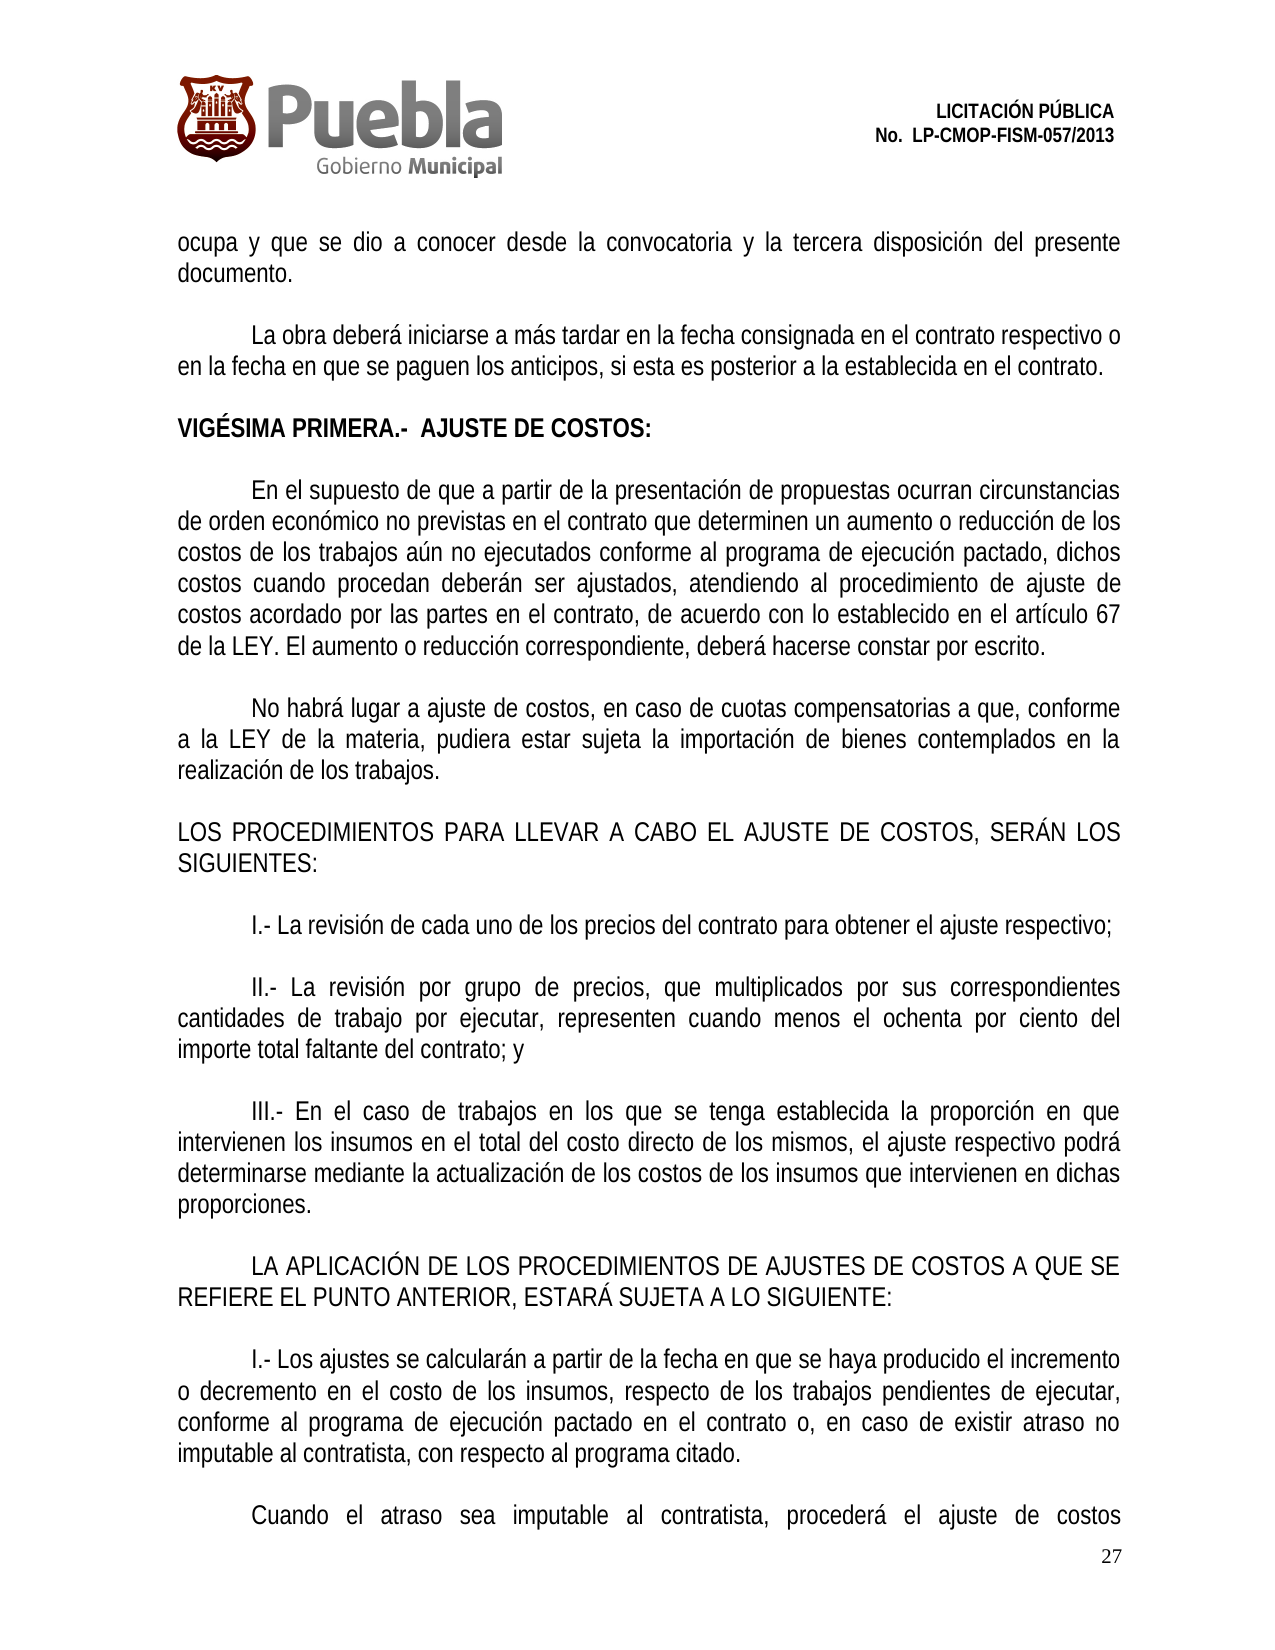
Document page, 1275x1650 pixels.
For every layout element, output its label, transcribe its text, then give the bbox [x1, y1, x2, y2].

text I.- Los ajustes se calcularán a partir de la fecha en que se haya producido el incremento o decremento en el costo de los insumos, respecto de los trabajos pendientes de ejecutar, conforme al programa de ejecución pactado en el contrato o, en caso de existir atraso no imputable al contratista, con respecto al programa citado. [177, 1344, 1122, 1468]
picture [177, 75, 502, 178]
text La obra deberá iniciarse a más tardar en la fecha consignada en el contrato respectivo o en la fecha en que se paguen los anticipos, si esta es posterior a la establecida en el contrato. [177, 319, 1122, 381]
text III.- En el caso de trabajos en los que se tenga establecida la proporción en que intervienen los insumos en el total del costo directo de los mismos, el ajuste respectivo podrá determinarse mediante la actualización de los costos de los insumos que intervienen en dichas proporciones. [177, 1095, 1122, 1219]
text VIGÉSIMA PRIMERA.- AJUSTE DE COSTOS: [177, 412, 1122, 443]
text I.- La revisión de cada uno de los precios del contrato para obtener el ajuste respectivo; [177, 909, 1122, 940]
text II.- La revisión por grupo de precios, que multiplicados por sus correspondientes cantidades de trabajo por ejecutar, representen cuando menos el ochenta por ciento del importe total faltante del contrato; y [177, 971, 1122, 1064]
text No habrá lugar a ajuste de costos, en caso de cuotas compensatorias a que, conforme a la LEY de la materia, pudiera estar sujeta la importación de bienes contemplados en la realización de los trabajos. [177, 692, 1122, 785]
text LA APLICACIÓN DE LOS PROCEDIMIENTOS DE AJUSTES DE COSTOS A QUE SE REFIERE EL PUNTO ANTERIOR, ESTARÁ SUJETA A LO SIGUIENTE: [177, 1251, 1122, 1313]
text En el supuesto de que a partir de la presentación de propuestas ocurran circunstancias de orden económico no previstas en el contrato que determinen un aumento o reducción de los costos de los trabajos aún no ejecutados conforme al programa de ejecución pactado, dichos costos cuando procedan deberán ser ajustados, atendiendo al procedimiento de ajuste de costos acordado por las partes en el contrato, de acuerdo con lo establecido en el artículo 67 de la LEY. El aumento o reducción correspondiente, deberá hacerse constar por escrito. [177, 474, 1122, 661]
text LOS PROCEDIMIENTOS PARA LLEVAR A CABO EL AJUSTE DE COSTOS, SERÁN LOS SIGUIENTES: [177, 816, 1122, 878]
